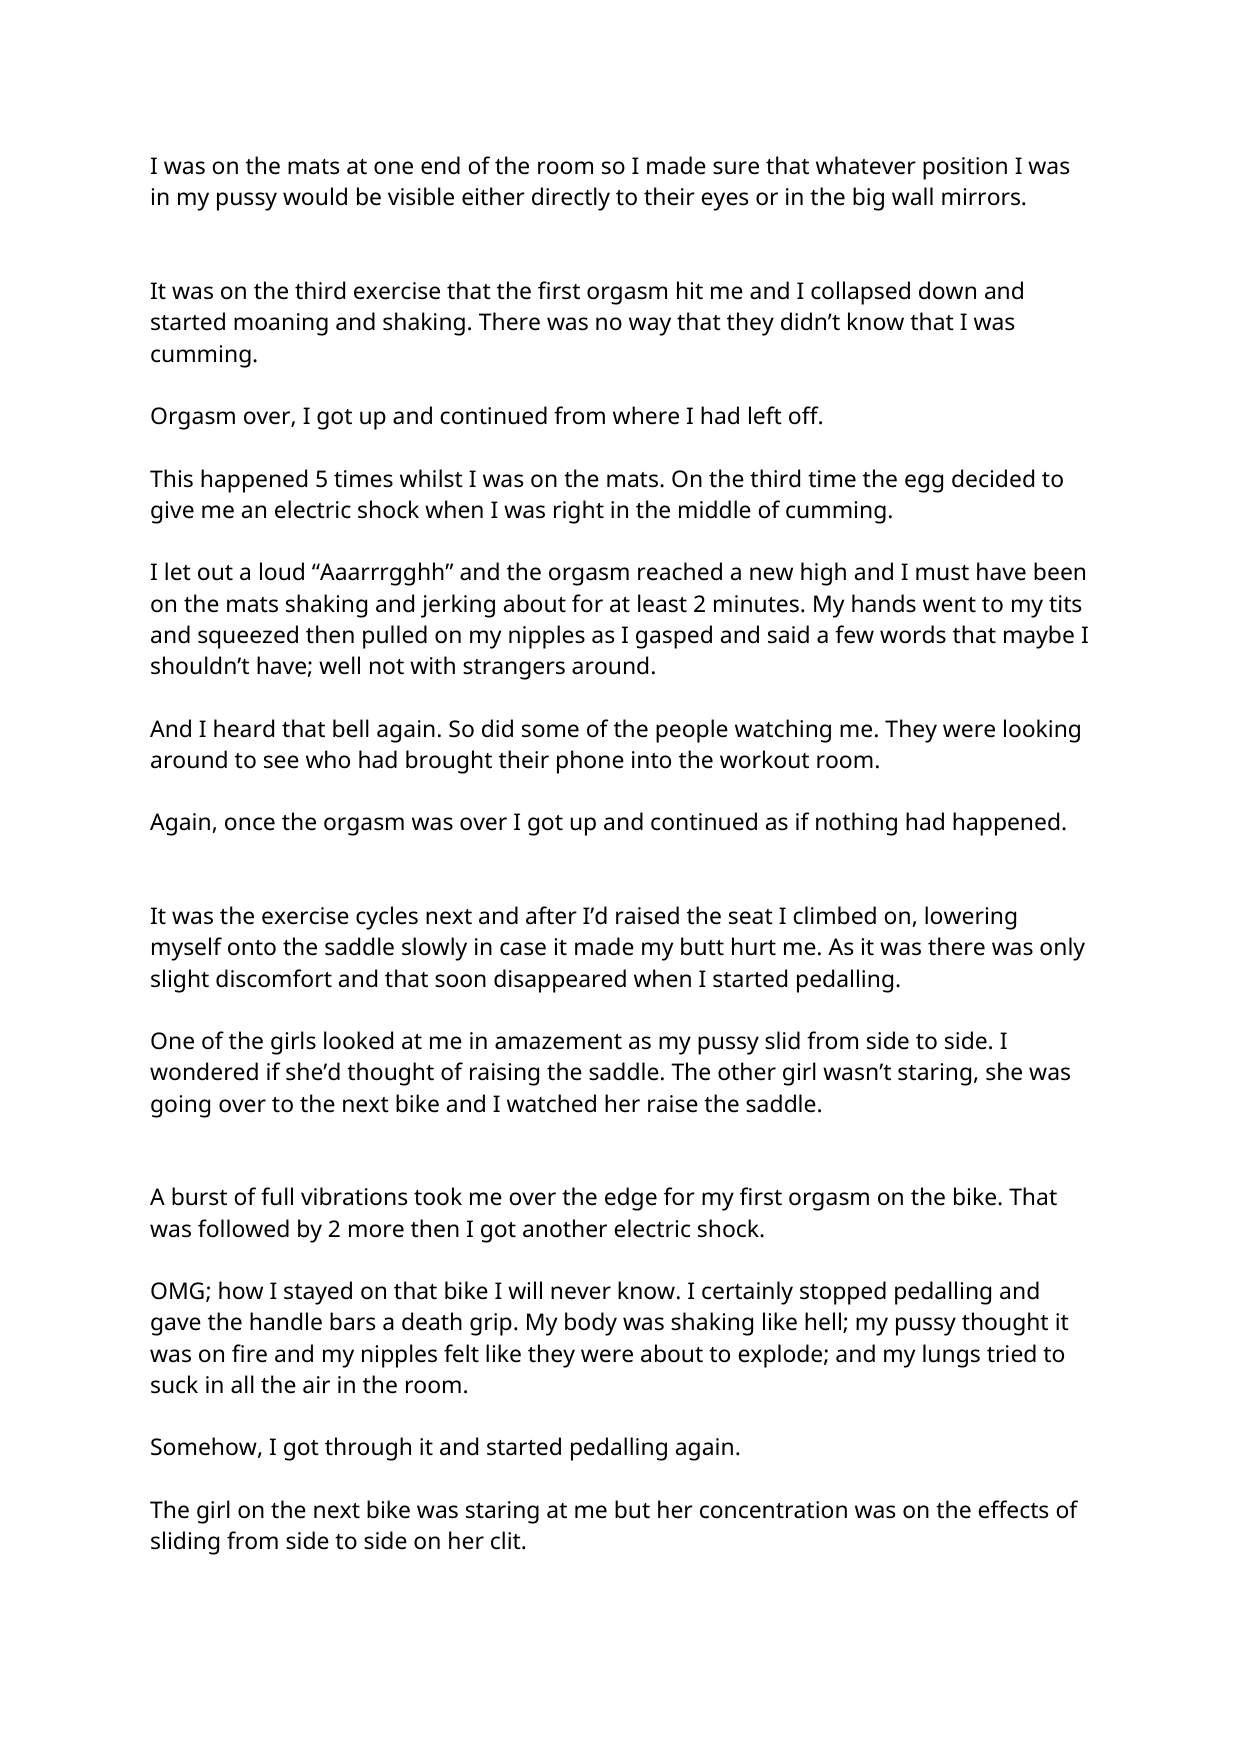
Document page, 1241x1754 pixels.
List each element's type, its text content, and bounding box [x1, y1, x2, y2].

text I was on the mats at one end of the room so I made sure that whatever position I was in my pussy would be visible either directly to their eyes or in the big wall mirrors. [150, 150, 1090, 212]
text Again, once the orgasm was over I got up and continued as if nothing had happened. [150, 806, 1090, 837]
text It was the exercise cycles next and after I’d raised the seat I climbed on, lowering myself onto the saddle slowly in case it made my butt hurt me. As it was there was only slight discomfort and that soon disappeared when I started pedalling. [150, 900, 1090, 994]
text And I heard that bell again. So did some of the people watching me. They were looking around to see who had brought their phone into the workout room. [150, 712, 1090, 775]
text One of the girls looked at me in amazement as my pussy slid from side to side. I wondered if she’d thought of raising the saddle. The other girl wasn’t staring, she was going over to the next bike and I watched her raise the saddle. [150, 1025, 1090, 1119]
text The girl on the next bike was staring at me but her concentration was on the effects of sliding from side to side on her clit. [150, 1494, 1090, 1556]
text It was on the third exercise that the first orgasm hit me and I collapsed down and started moaning and shaking. There was no way that they didn’t know that I was cumming. [150, 275, 1090, 369]
text This happened 5 times whilst I was on the mats. On the third time the egg decided to give me an electric shock when I was right in the middle of cumming. [150, 462, 1090, 525]
text OMG; how I stayed on that bike I will never know. I certainly stopped pedalling and gave the handle bars a death grip. My body was shaking like hell; my pussy thought it was on fire and my nipples felt like they were about to explode; and my lungs tried to suck in all the air in the room. [150, 1275, 1090, 1400]
text I let out a loud “Aaarrrgghh” and the orgasm reached a new high and I must have been on the mats shaking and jerking about for at least 2 minutes. My hands went to my tits and squeezed then pulled on my nipples as I gasped and said a few words that maybe I shouldn’t have; well not with strangers around. [150, 556, 1090, 681]
text A burst of full vibrations took me over the edge for my first orgasm on the bike. That was followed by 2 more then I got another electric shock. [150, 1181, 1090, 1244]
text Somehow, I got through it and started pedalling again. [150, 1431, 1090, 1462]
text Orgasm over, I got up and continued from where I had left off. [150, 400, 1090, 431]
